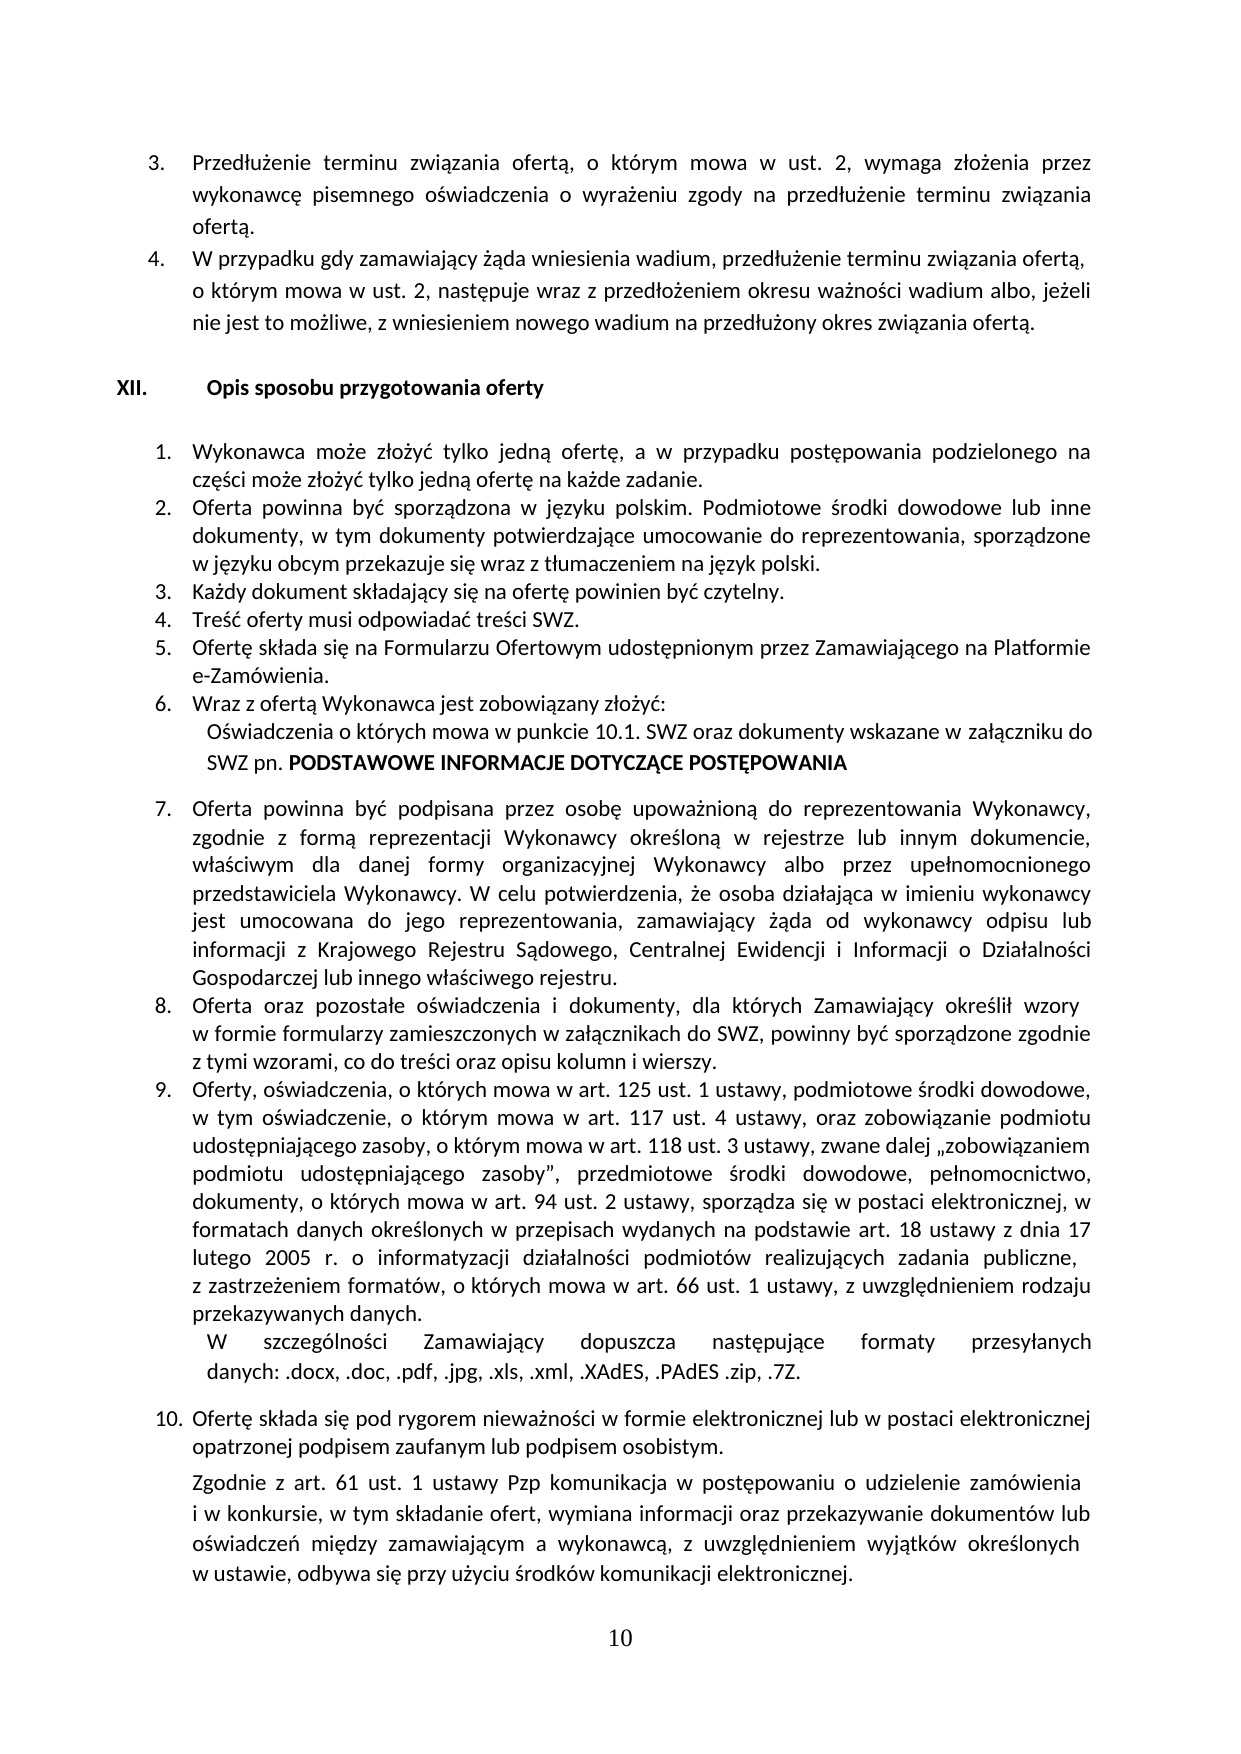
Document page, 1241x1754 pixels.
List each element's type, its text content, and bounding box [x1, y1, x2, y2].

text Zgodnie z art. 61 ust. 1 ustawy Pzp komunikacja w postępowaniu o udzielenie zamówienia i w konkursie, w tym składanie ofert, wymiana informacji oraz przekazywanie dokumentów lub oświadczeń między zamawiającym a wykonawcą, z uwzględnieniem wyjątków określonych w ustawie, odbywa się przy użyciu środków komunikacji elektronicznej. [192, 1468, 1093, 1587]
list Oferta oraz pozostałe oświadczenia i dokumenty, dla których Zamawiający określił wzory w formie formularzy zamieszczonych w załącznikach do SWZ, powinny być sporządzone zgodnie z tymi wzorami, co do treści oraz opisu kolumn i wierszy. [154, 991, 1093, 1075]
list Ofertę składa się pod rygorem nieważności w formie elektronicznej lub w postaci elektronicznej opatrzonej podpisem zaufanym lub podpisem osobistym. [154, 1404, 1093, 1460]
list Wykonawca może złożyć tylko jedną ofertę, a w przypadku postępowania podzielonego na części może złożyć tylko jedną ofertę na każde zadanie. [154, 437, 1093, 493]
list Wraz z ofertą Wykonawca jest zobowiązany złożyć: [154, 689, 1093, 717]
list Ofertę składa się na Formularzu Ofertowym udostępnionym przez Zamawiającego na Platformie e-Zamówienia. [154, 633, 1093, 689]
list Oferty, oświadczenia, o których mowa w art. 125 ust. 1 ustawy, podmiotowe środki dowodowe, w tym oświadczenie, o którym mowa w art. 117 ust. 4 ustawy, oraz zobowiązanie podmiotu udostępniającego zasoby, o którym mowa w art. 118 ust. 3 ustawy, zwane dalej „zobowiązaniem podmiotu udostępniającego zasoby”, przedmiotowe środki dowodowe, pełnomocnictwo, dokumenty, o których mowa w art. 94 ust. 2 ustawy, sporządza się w postaci elektronicznej, w formatach danych określonych w przepisach wydanych na podstawie art. 18 ustawy z dnia 17 lutego 2005 r. o informatyzacji działalności podmiotów realizujących zadania publiczne, z zastrzeżeniem formatów, o których mowa w art. 66 ust. 1 ustawy, z uwzględnieniem rodzaju przekazywanych danych. [154, 1075, 1093, 1327]
text W szczególności Zamawiający dopuszcza następujące formaty przesyłanych danych: .docx, .doc, .pdf, .jpg, .xls, .xml, .XAdES, .PAdES .zip, .7Z. [207, 1327, 1093, 1385]
list Przedłużenie terminu związania ofertą, o którym mowa w ust. 2, wymaga złożenia przez wykonawcę pisemnego oświadczenia o wyrażeniu zgody na przedłużenie terminu związania ofertą. [148, 148, 1093, 240]
list Oferta powinna być sporządzona w języku polskim. Podmiotowe środki dowodowe lub inne dokumenty, w tym dokumenty potwierdzające umocowanie do reprezentowania, sporządzone w języku obcym przekazuje się wraz z tłumaczeniem na język polski. [154, 493, 1093, 577]
subtitle Opis sposobu przygotowania oferty [148, 373, 1093, 401]
list W przypadku gdy zamawiający żąda wniesienia wadium, przedłużenie terminu związania ofertą, o którym mowa w ust. 2, następuje wraz z przedłożeniem okresu ważności wadium albo, jeżeli nie jest to możliwe, z wniesieniem nowego wadium na przedłużony okres związania ofertą. [148, 244, 1093, 337]
list Każdy dokument składający się na ofertę powinien być czytelny. [154, 577, 1093, 605]
text Oświadczenia o których mowa w punkcie 10.1. SWZ oraz dokumenty wskazane w załączniku do SWZ pn. PODSTAWOWE INFORMACJE DOTYCZĄCE POSTĘPOWANIA [207, 717, 1093, 776]
list Oferta powinna być podpisana przez osobę upoważnioną do reprezentowania Wykonawcy, zgodnie z formą reprezentacji Wykonawcy określoną w rejestrze lub innym dokumencie, właściwym dla danej formy organizacyjnej Wykonawcy albo przez upełnomocnionego przedstawiciela Wykonawcy. W celu potwierdzenia, że osoba działająca w imieniu wykonawcy jest umocowana do jego reprezentowania, zamawiający żąda od wykonawcy odpisu lub informacji z Krajowego Rejestru Sądowego, Centralnej Ewidencji i Informacji o Działalności Gospodarczej lub innego właściwego rejestru. [154, 794, 1093, 991]
list Treść oferty musi odpowiadać treści SWZ. [154, 605, 1093, 633]
